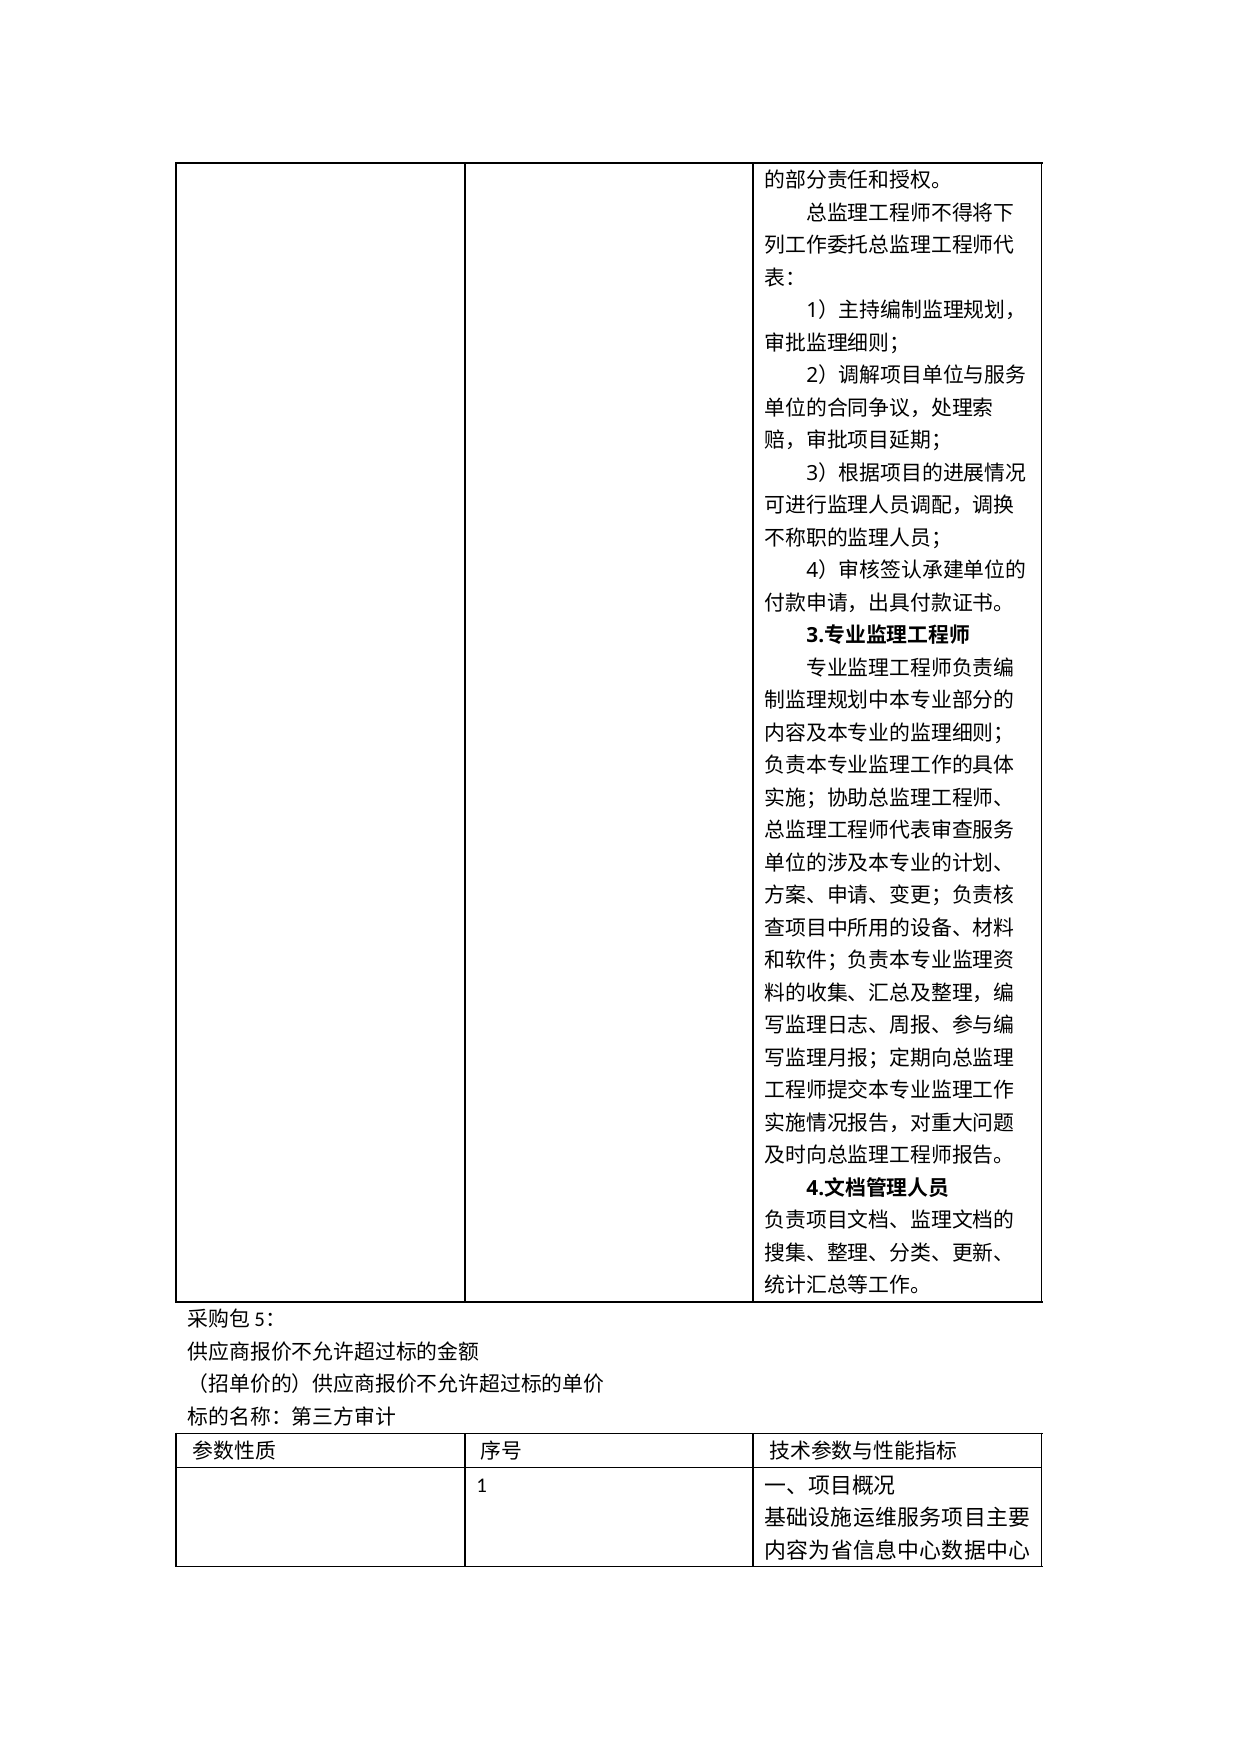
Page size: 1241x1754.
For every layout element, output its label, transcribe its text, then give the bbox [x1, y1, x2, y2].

table_header 技术参数与性能指标 [754, 1434, 1041, 1467]
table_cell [754, 164, 1041, 1301]
table_cell [177, 164, 464, 1301]
table_cell 6 [466, 164, 752, 1301]
text 供应商报价不允许超过标的金额 [187, 1335, 1053, 1368]
table_cell 1 [466, 1468, 752, 1566]
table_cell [754, 1468, 1041, 1566]
text 采购包5： [187, 1303, 1053, 1335]
table_cell [177, 1468, 464, 1566]
text 标的名称：第三方审计 [187, 1400, 1053, 1433]
text （招单价的）供应商报价不允许超过标的单价 [187, 1368, 1053, 1400]
table_header 参数性质 [177, 1434, 464, 1467]
table_header 序号 [466, 1434, 752, 1467]
